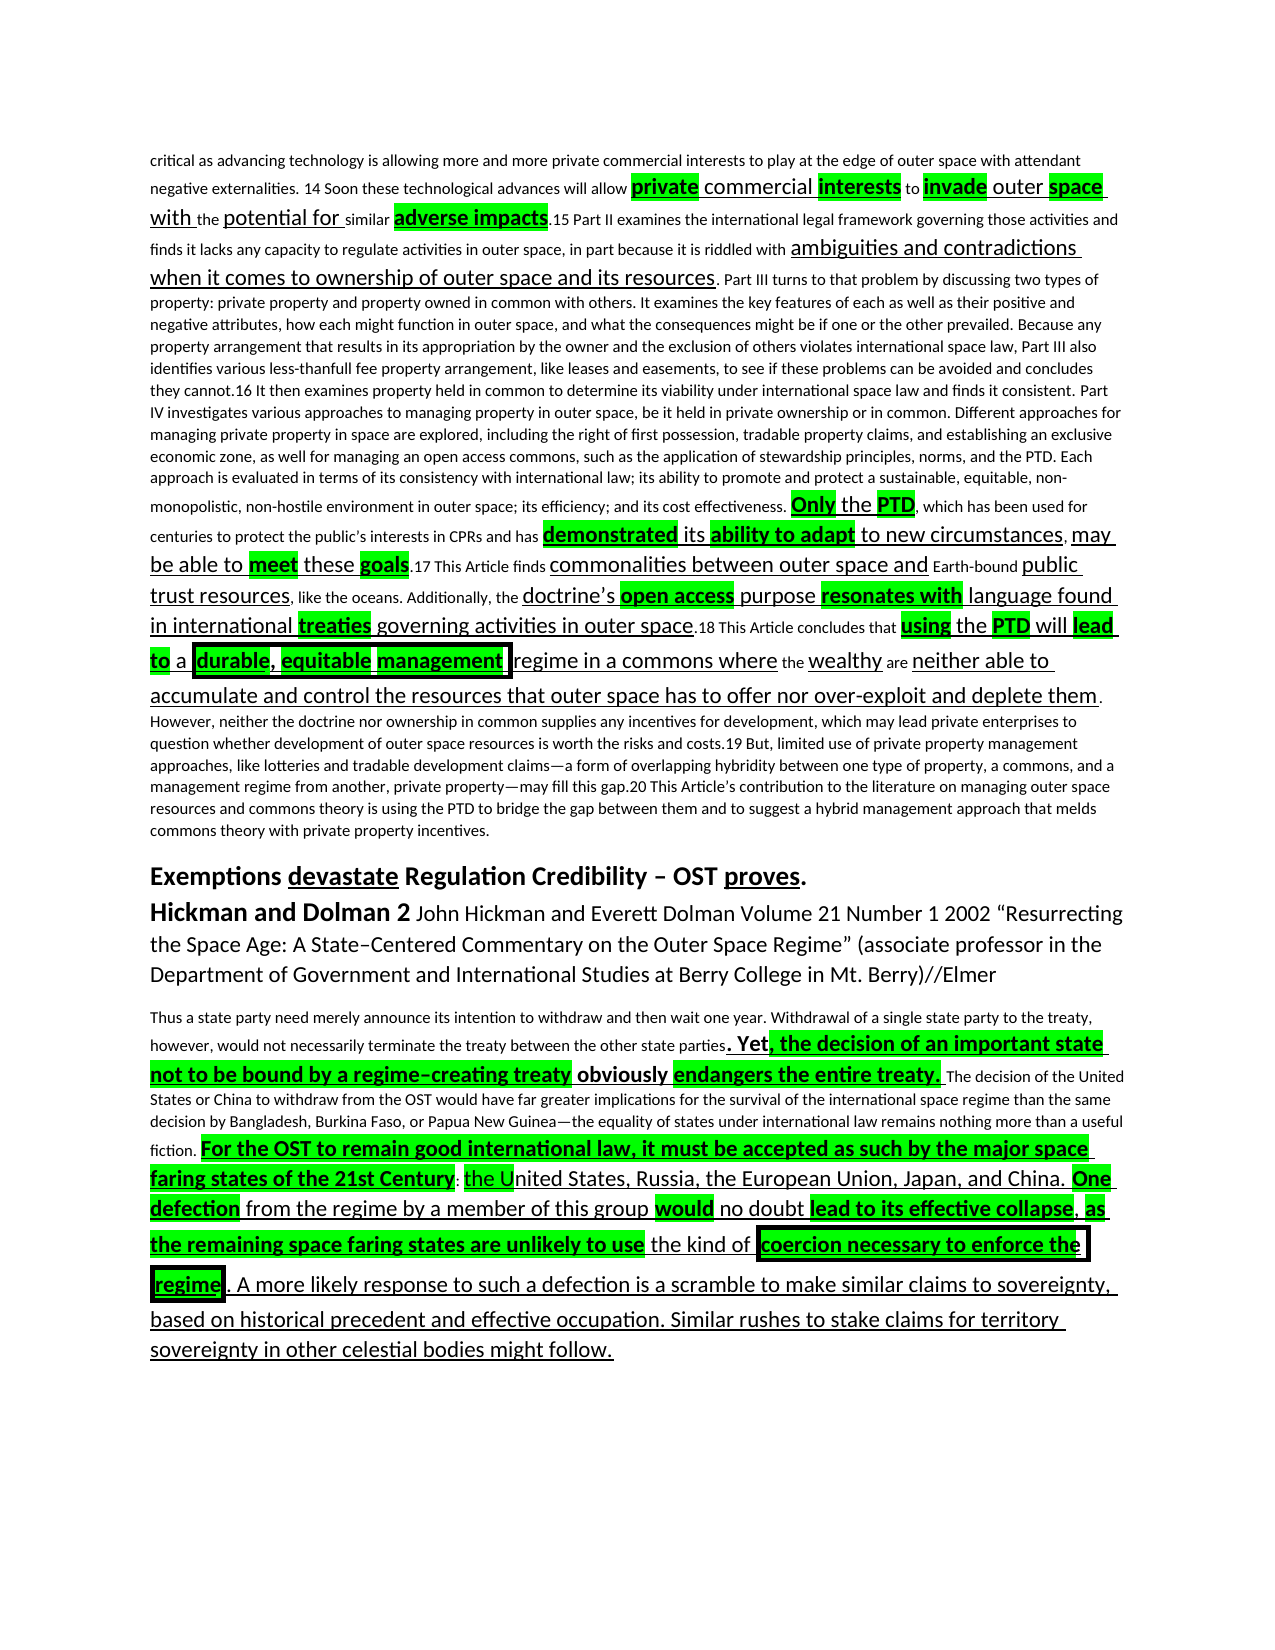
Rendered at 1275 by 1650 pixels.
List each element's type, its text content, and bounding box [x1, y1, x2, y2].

text Hickman and Dolman 2 John Hickman and Everett Dolman Volume 21 Number 1 2002 “Resurrecting the Space Age: A State–Centered Commentary on the Outer Space Regime” (associate professor in the Department of Government and International Studies at Berry College in Mt. Berry)//Elmer [150, 895, 1125, 988]
subtitle Exemptions devastate Regulation Credibility – OST proves. [150, 859, 1125, 892]
text Thus a state party need merely announce its intention to withdraw and then wait one year. Withdrawal of a single state party to the treaty, however, would not necessarily terminate the treaty between the other state parties. Yet, the decision of an important state not to be bound by a regime–creating treaty obviously endangers the entire treaty. The decision of the United States or China to withdraw from the OST would have far greater implications for the survival of the international space regime than the same decision by Bangladesh, Burkina Faso, or Papua New Guinea—the equality of states under international law remains nothing more than a useful fiction. For the OST to remain good international law, it must be accepted as such by the major space faring states of the 21st Century: the United States, Russia, the European Union, Japan, and China. One defection from the regime by a member of this group would no doubt lead to its effective collapse, as the remaining space faring states are unlikely to use the kind of coercion necessary to enforce the regime. A more likely response to such a defection is a scramble to make similar claims to sovereignty, based on historical precedent and effective occupation. Similar rushes to stake claims for territory sovereignty in other celestial bodies might follow. [150, 1007, 1125, 1363]
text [150, 150, 1125, 841]
